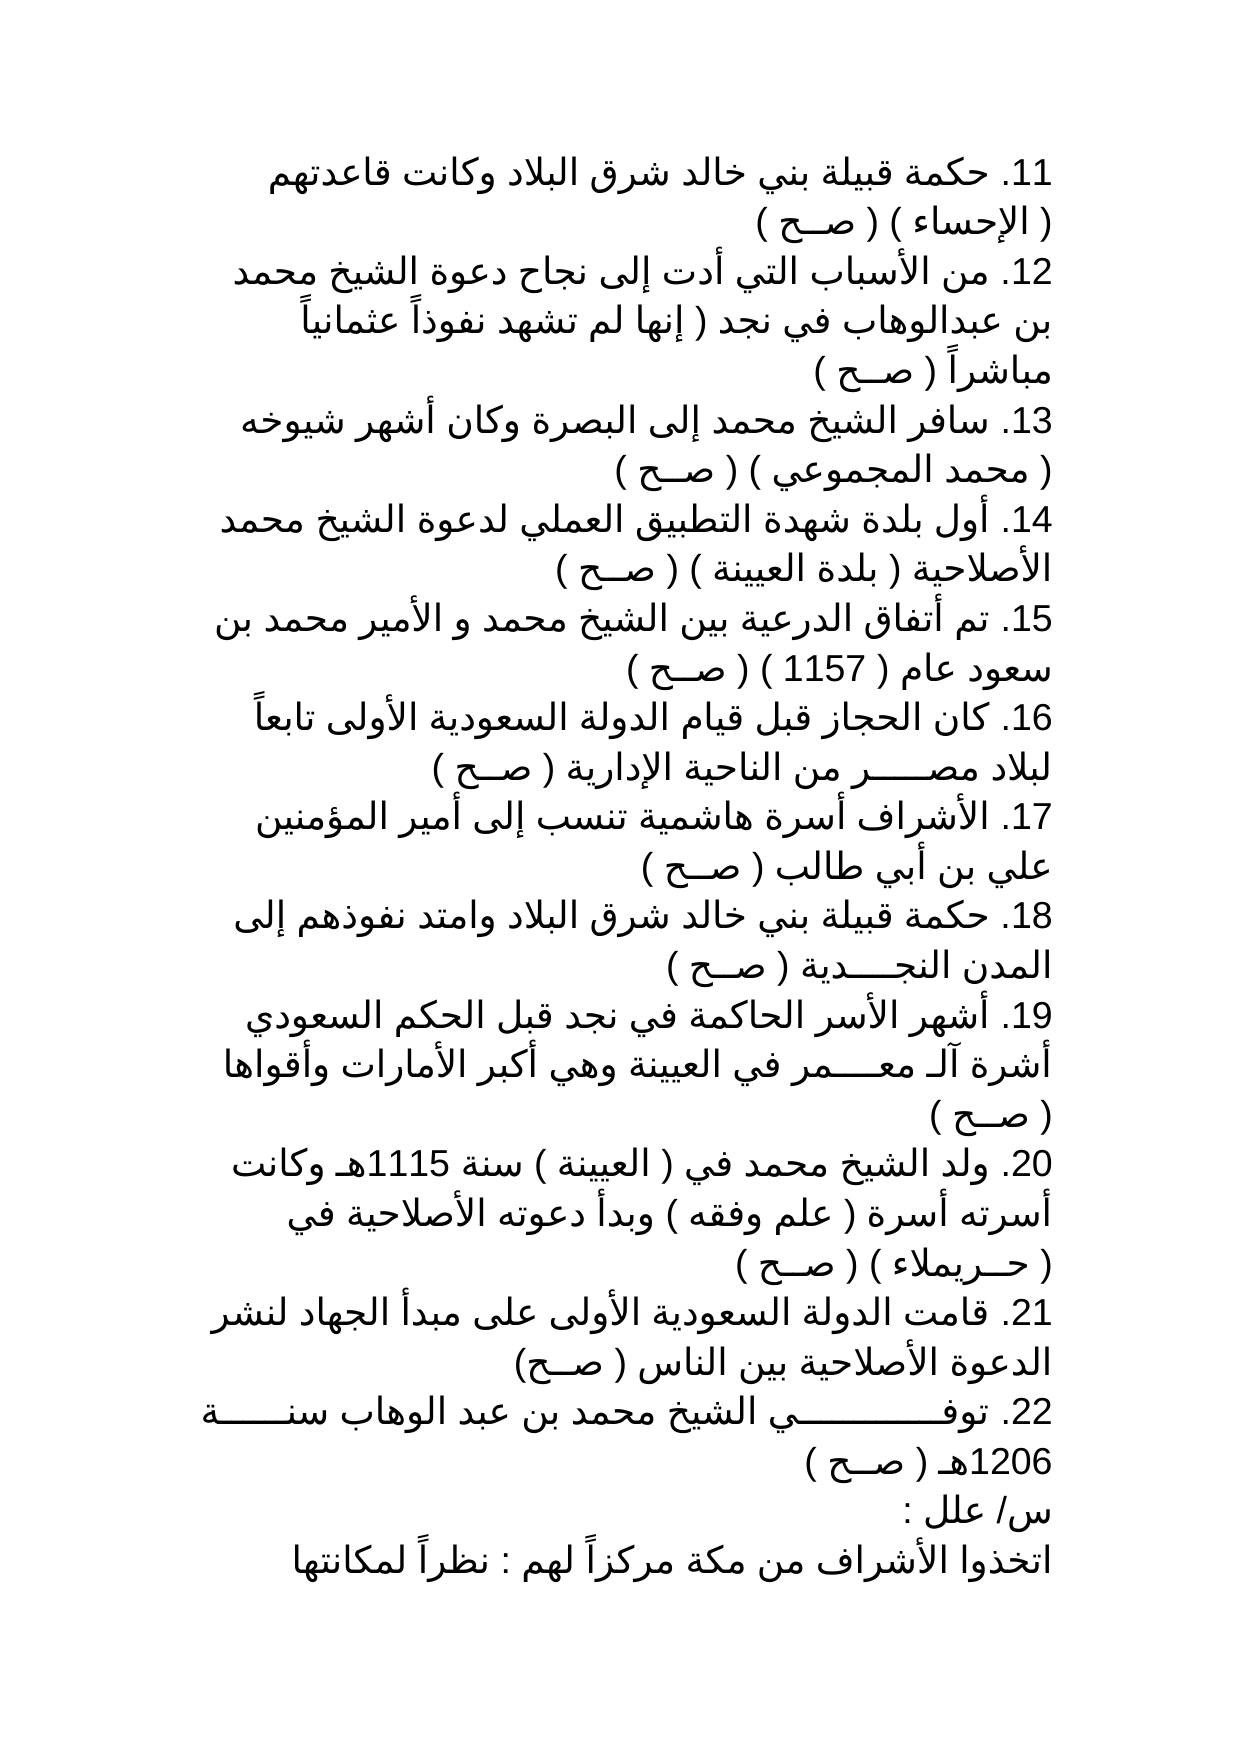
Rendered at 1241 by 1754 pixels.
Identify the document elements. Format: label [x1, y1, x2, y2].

text [187, 150, 1053, 1581]
